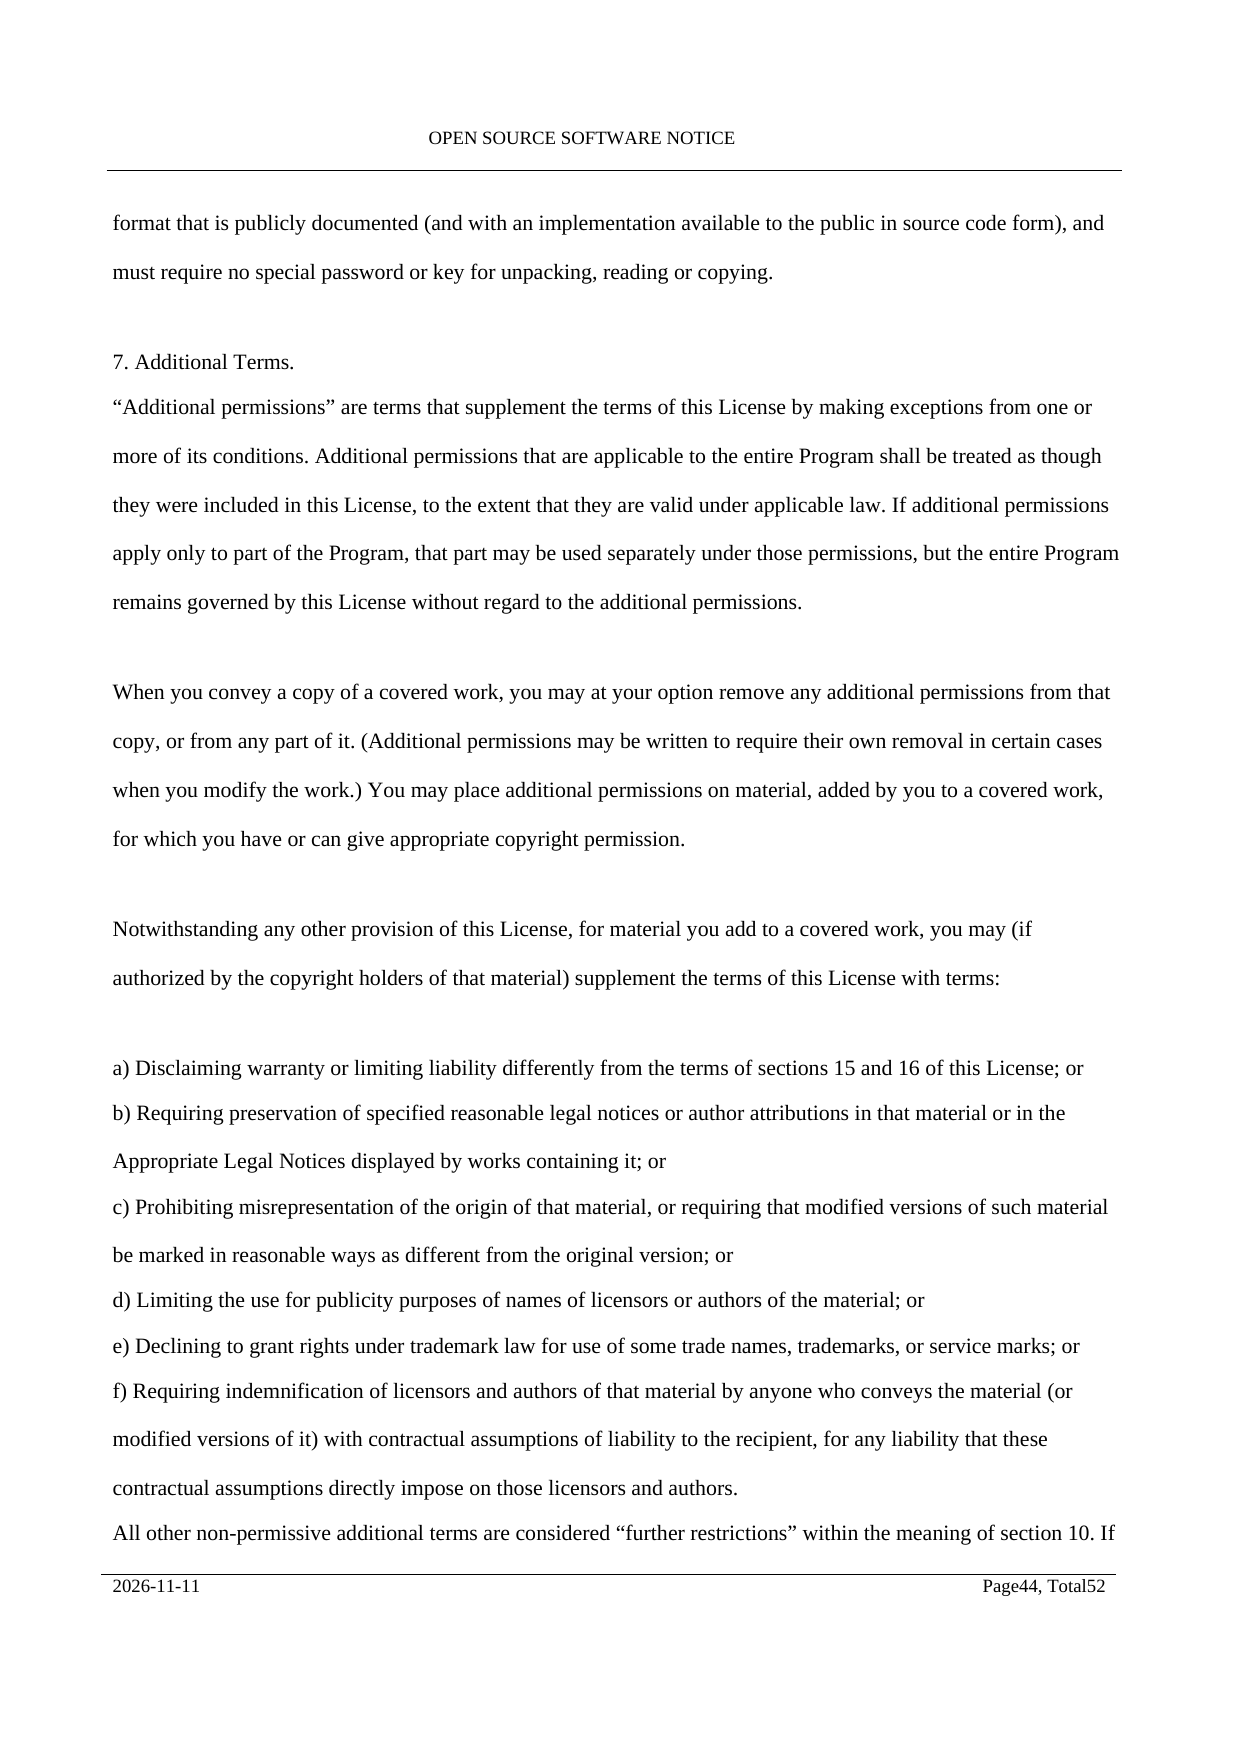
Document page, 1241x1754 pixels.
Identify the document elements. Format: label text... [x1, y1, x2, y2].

text 7. Additional Terms. [112, 345, 1128, 378]
text “Additional permissions” are terms that supplement the terms of this License by making exceptions from one or more of its conditions. Additional permissions that are applicable to the entire Program shall be treated as though they were included in this License, to the extent that they are valid under applicable law. If additional permissions apply only to part of the Program, that part may be used separately under those permissions, but the entire Program remains governed by this License without regard to the additional permissions. [112, 390, 1128, 618]
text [112, 206, 1128, 288]
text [112, 1517, 1128, 1549]
text Notwithstanding any other provision of this License, for material you add to a covered work, you may (if authorized by the copyright holders of that material) supplement the terms of this License with terms: [112, 912, 1128, 993]
text d) Limiting the use for publicity purposes of names of licensors or authors of the material; or [112, 1284, 1128, 1316]
text c) Prohibiting misrepresentation of the origin of that material, or requiring that modified versions of such material be marked in reasonable ways as different from the original version; or [112, 1190, 1128, 1271]
text When you convey a copy of a covered work, you may at your option remove any additional permissions from that copy, or from any part of it. (Additional permissions may be written to require their own removal in certain cases when you modify the work.) You may place additional permissions on material, added by you to a covered work, for which you have or can give appropriate copyright permission. [112, 676, 1128, 854]
text e) Declining to grant rights under trademark law for use of some trade names, trademarks, or service marks; or [112, 1329, 1128, 1361]
text a) Disclaiming warranty or limiting liability differently from the terms of sections 15 and 16 of this License; or [112, 1051, 1128, 1083]
text f) Requiring indemnification of licensors and authors of that material by anyone who conveys the material (or modified versions of it) with contractual assumptions of liability to the recipient, for any liability that these contractual assumptions directly impose on those licensors and authors. [112, 1374, 1128, 1504]
text b) Requiring preservation of specified reasonable legal notices or author attributions in that material or in the Appropriate Legal Notices displayed by works containing it; or [112, 1096, 1128, 1177]
